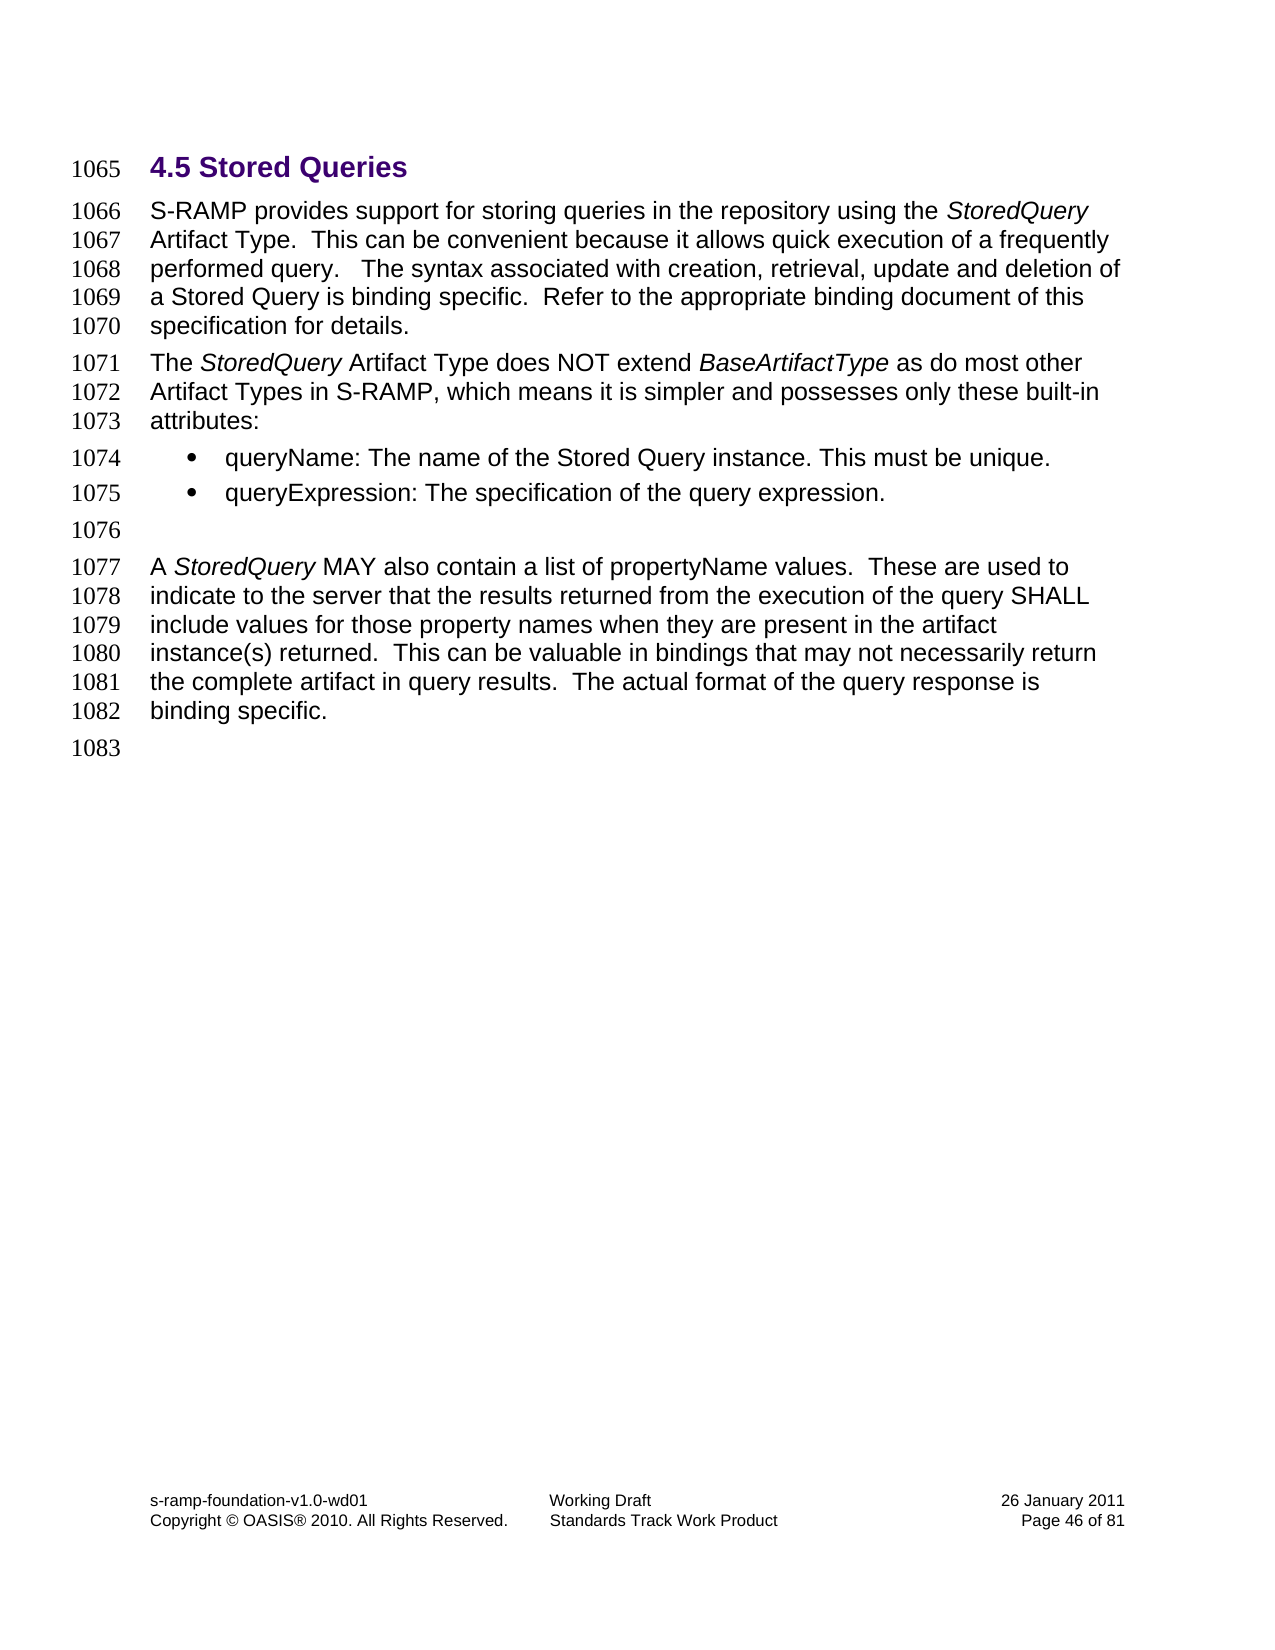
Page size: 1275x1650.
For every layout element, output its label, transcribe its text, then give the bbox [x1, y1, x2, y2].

text S-RAMP provides support for storing queries in the repository using the StoredQuery Artifact Type. This can be convenient because it allows quick execution of a frequently performed query. The syntax associated with creation, retrieval, update and deletion of a Stored Query is binding specific. Refer to the appropriate binding document of this specification for details. [150, 196, 1125, 340]
text The StoredQuery Artifact Type does NOT extend BaseArtifactType as do most other Artifact Types in S-RAMP, which means it is simpler and possesses only these built-in attributes: [150, 348, 1125, 434]
subtitle Stored Queries [150, 150, 1125, 183]
text A StoredQuery MAY also contain a list of propertyName values. These are used to indicate to the server that the results returned from the execution of the query SHALL include values for those property names when they are present in the artifact instance(s) returned. This can be valuable in bindings that may not necessarily return the complete artifact in query results. The actual format of the query response is binding specific. [150, 552, 1125, 724]
list queryName: The name of the Stored Query instance. This must be unique. [187, 443, 1125, 472]
list queryExpression: The specification of the query expression. [187, 478, 1125, 507]
